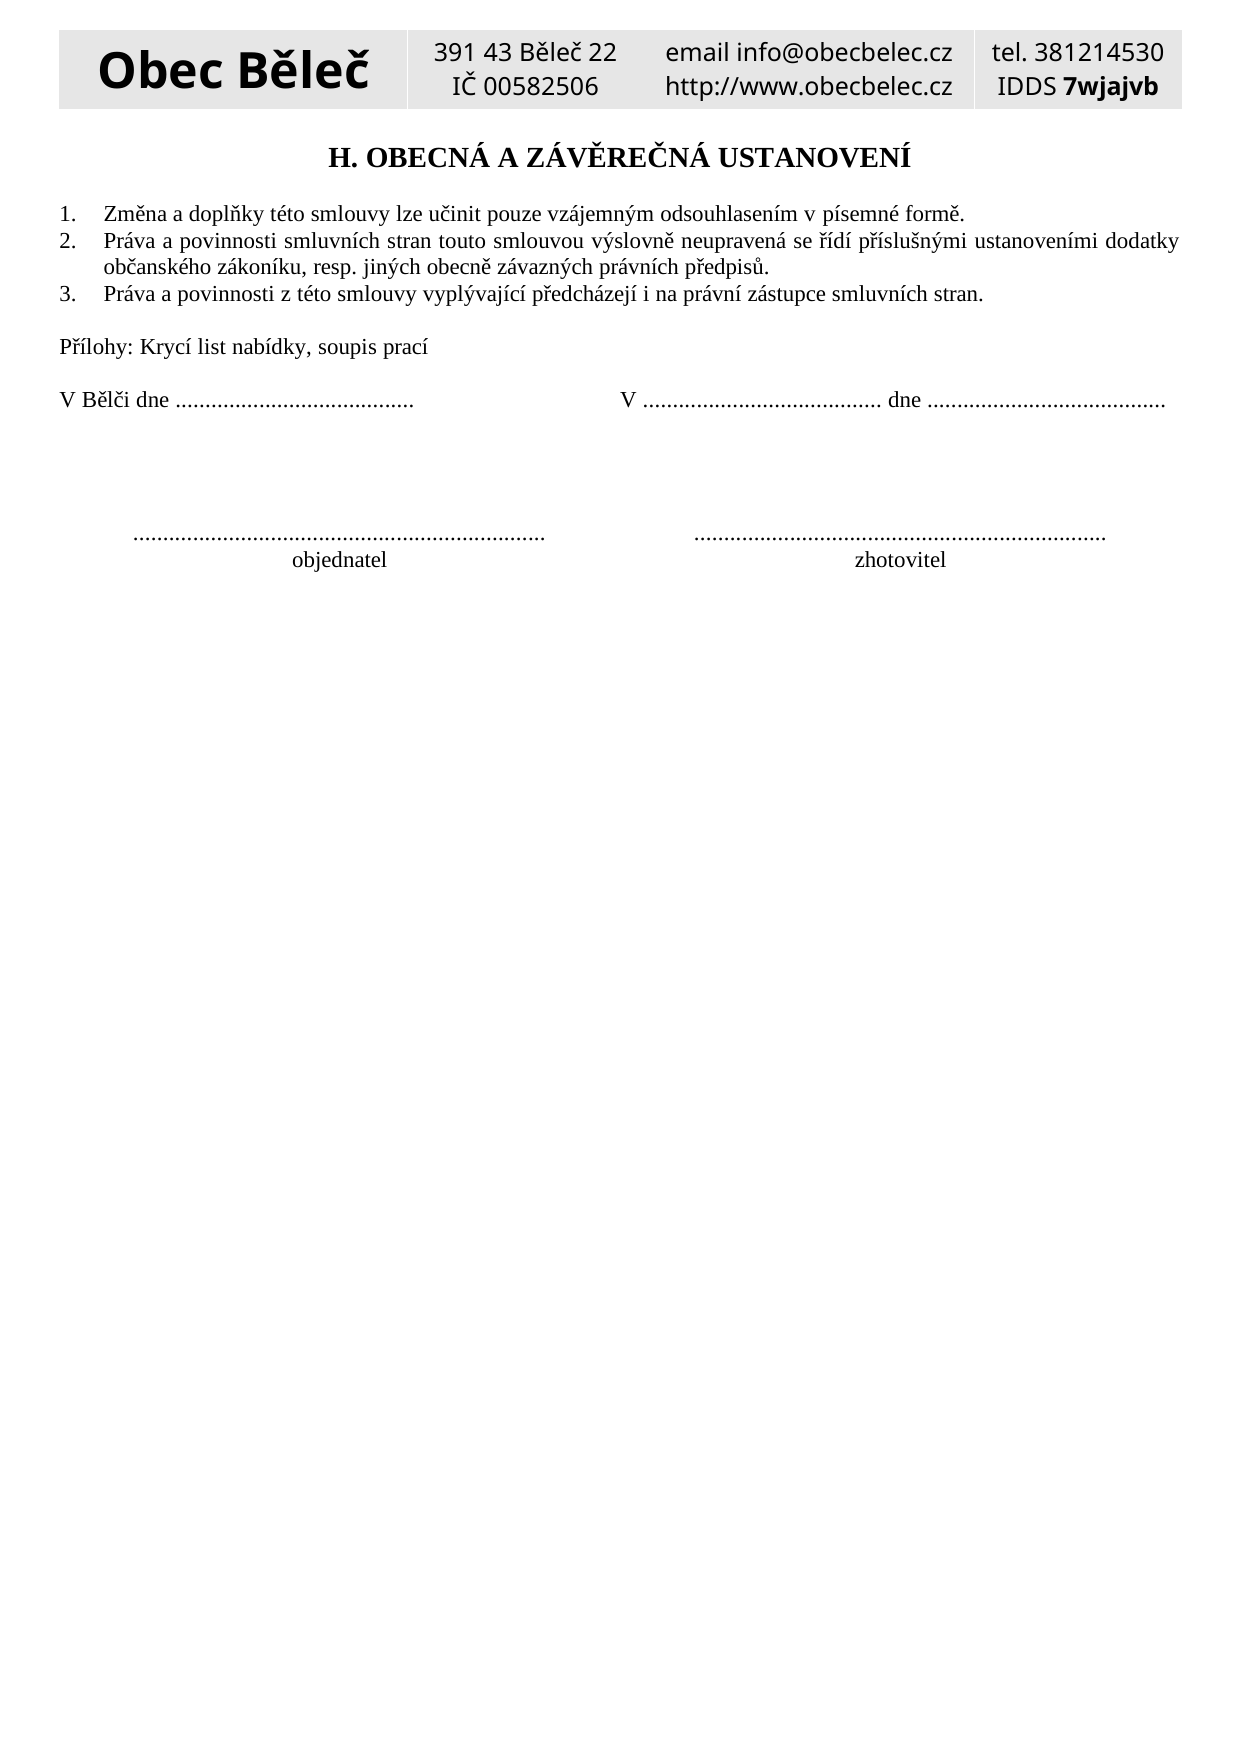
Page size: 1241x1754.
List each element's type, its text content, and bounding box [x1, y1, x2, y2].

text 2. Práva a povinnosti smluvních stran touto smlouvou výslovně neupravená se řídí příslušnými ustanoveními dodatky občanského zákoníku, resp. jiných obecně závazných právních předpisů. [59, 227, 1181, 280]
text H. OBECNÁ A ZÁVĚREČNÁ USTANOVENÍ [59, 140, 1181, 173]
table_header V ........................................ dne ........................................ [620, 386, 1181, 413]
text 3. Práva a povinnosti z této smlouvy vyplývající předcházejí i na právní zástupce smluvních stran. [59, 280, 1181, 306]
text 1. Změna a doplňky této smlouvy lze učinit pouze vzájemným odsouhlasením v písemné formě. [59, 200, 1181, 227]
table_cell ..................................................................... zhotovitel [620, 413, 1181, 572]
table_header V Bělči dne ........................................ [59, 386, 620, 413]
table_cell ..................................................................... objednatel [59, 413, 620, 572]
text Přílohy: Krycí list nabídky, soupis prací [59, 333, 1181, 359]
